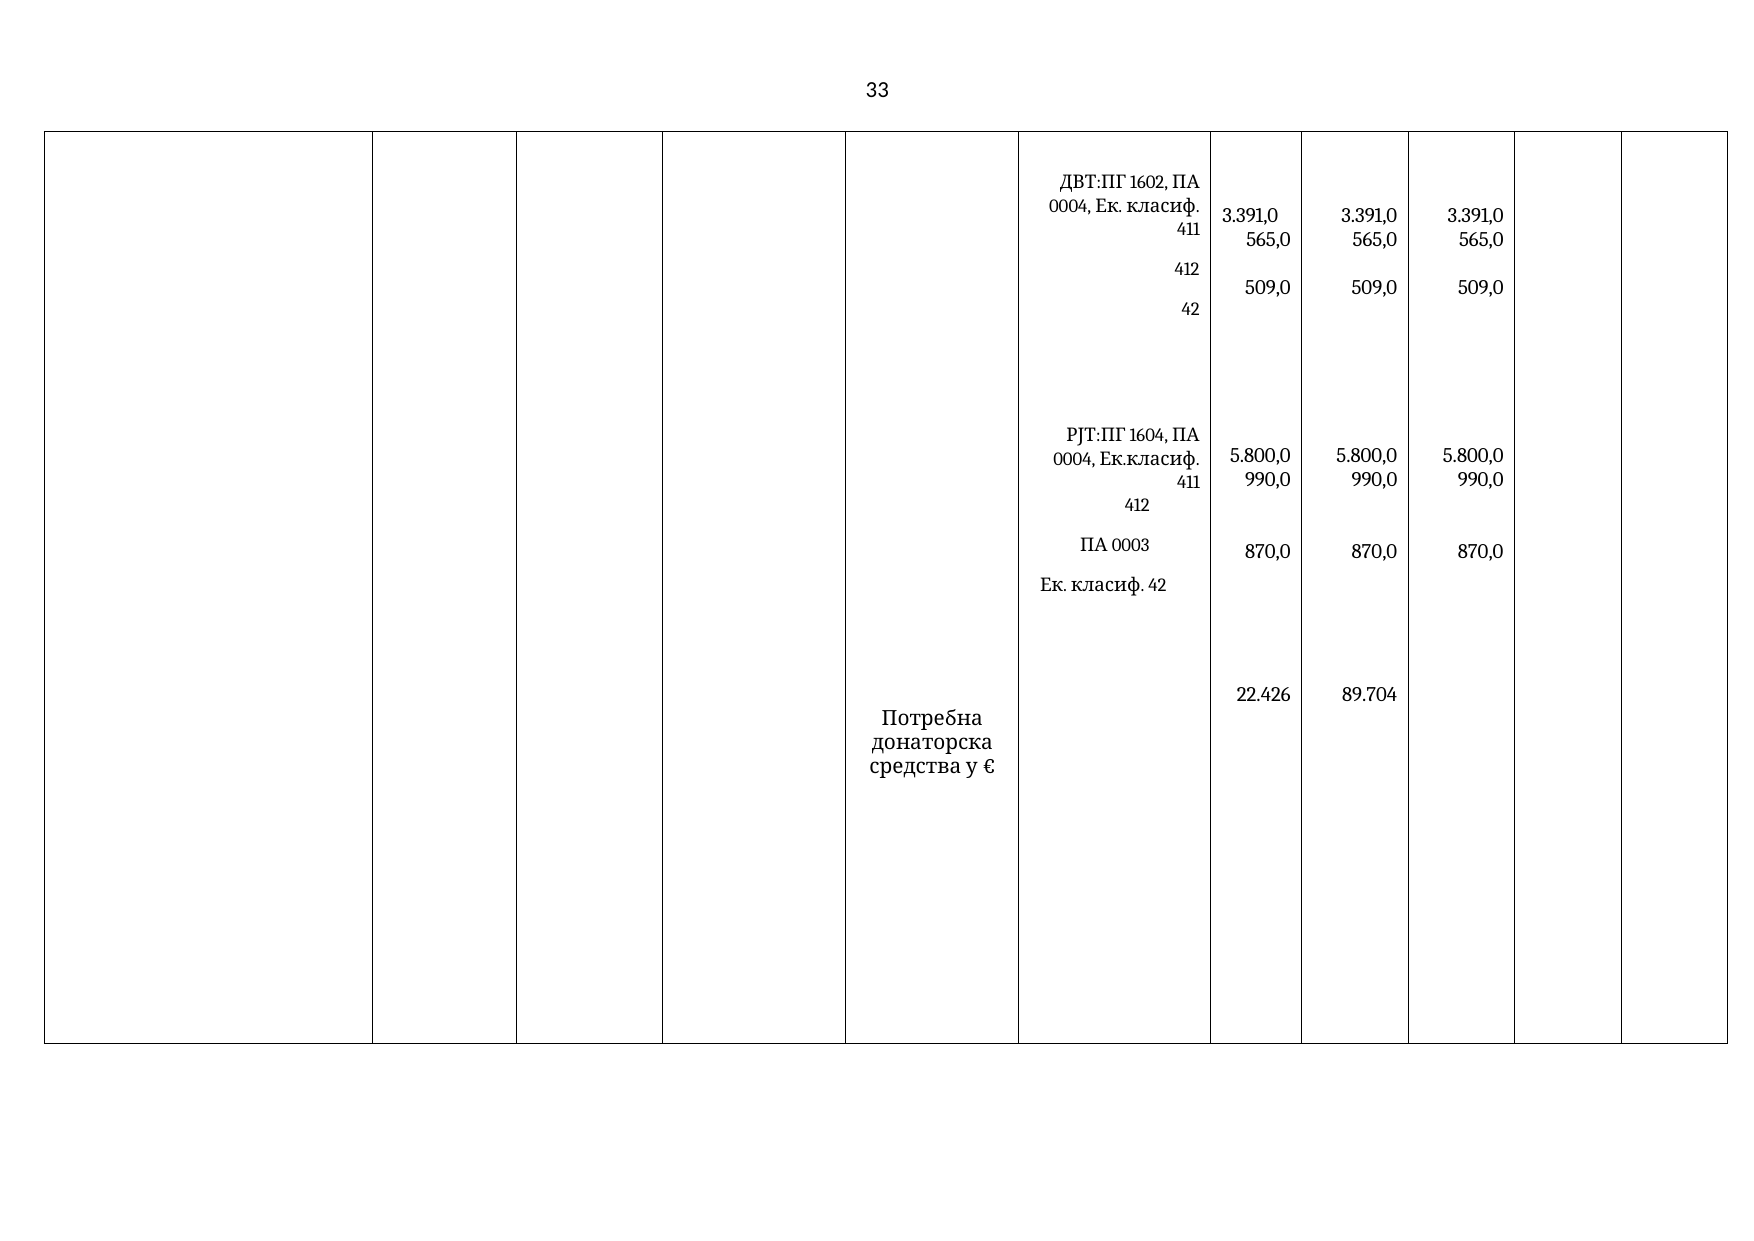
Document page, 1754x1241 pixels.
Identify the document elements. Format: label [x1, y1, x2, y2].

table_cell [1409, 132, 1514, 1042]
table_cell [846, 132, 1018, 1042]
table_cell [1302, 132, 1408, 1042]
table_cell [1515, 132, 1621, 1042]
table_cell [1211, 132, 1301, 1042]
table_cell [45, 132, 372, 1042]
table_cell [1019, 132, 1210, 1042]
table_cell [373, 132, 516, 1042]
table_cell [663, 132, 845, 1042]
table_cell [517, 132, 662, 1042]
table_cell [1622, 132, 1727, 1042]
